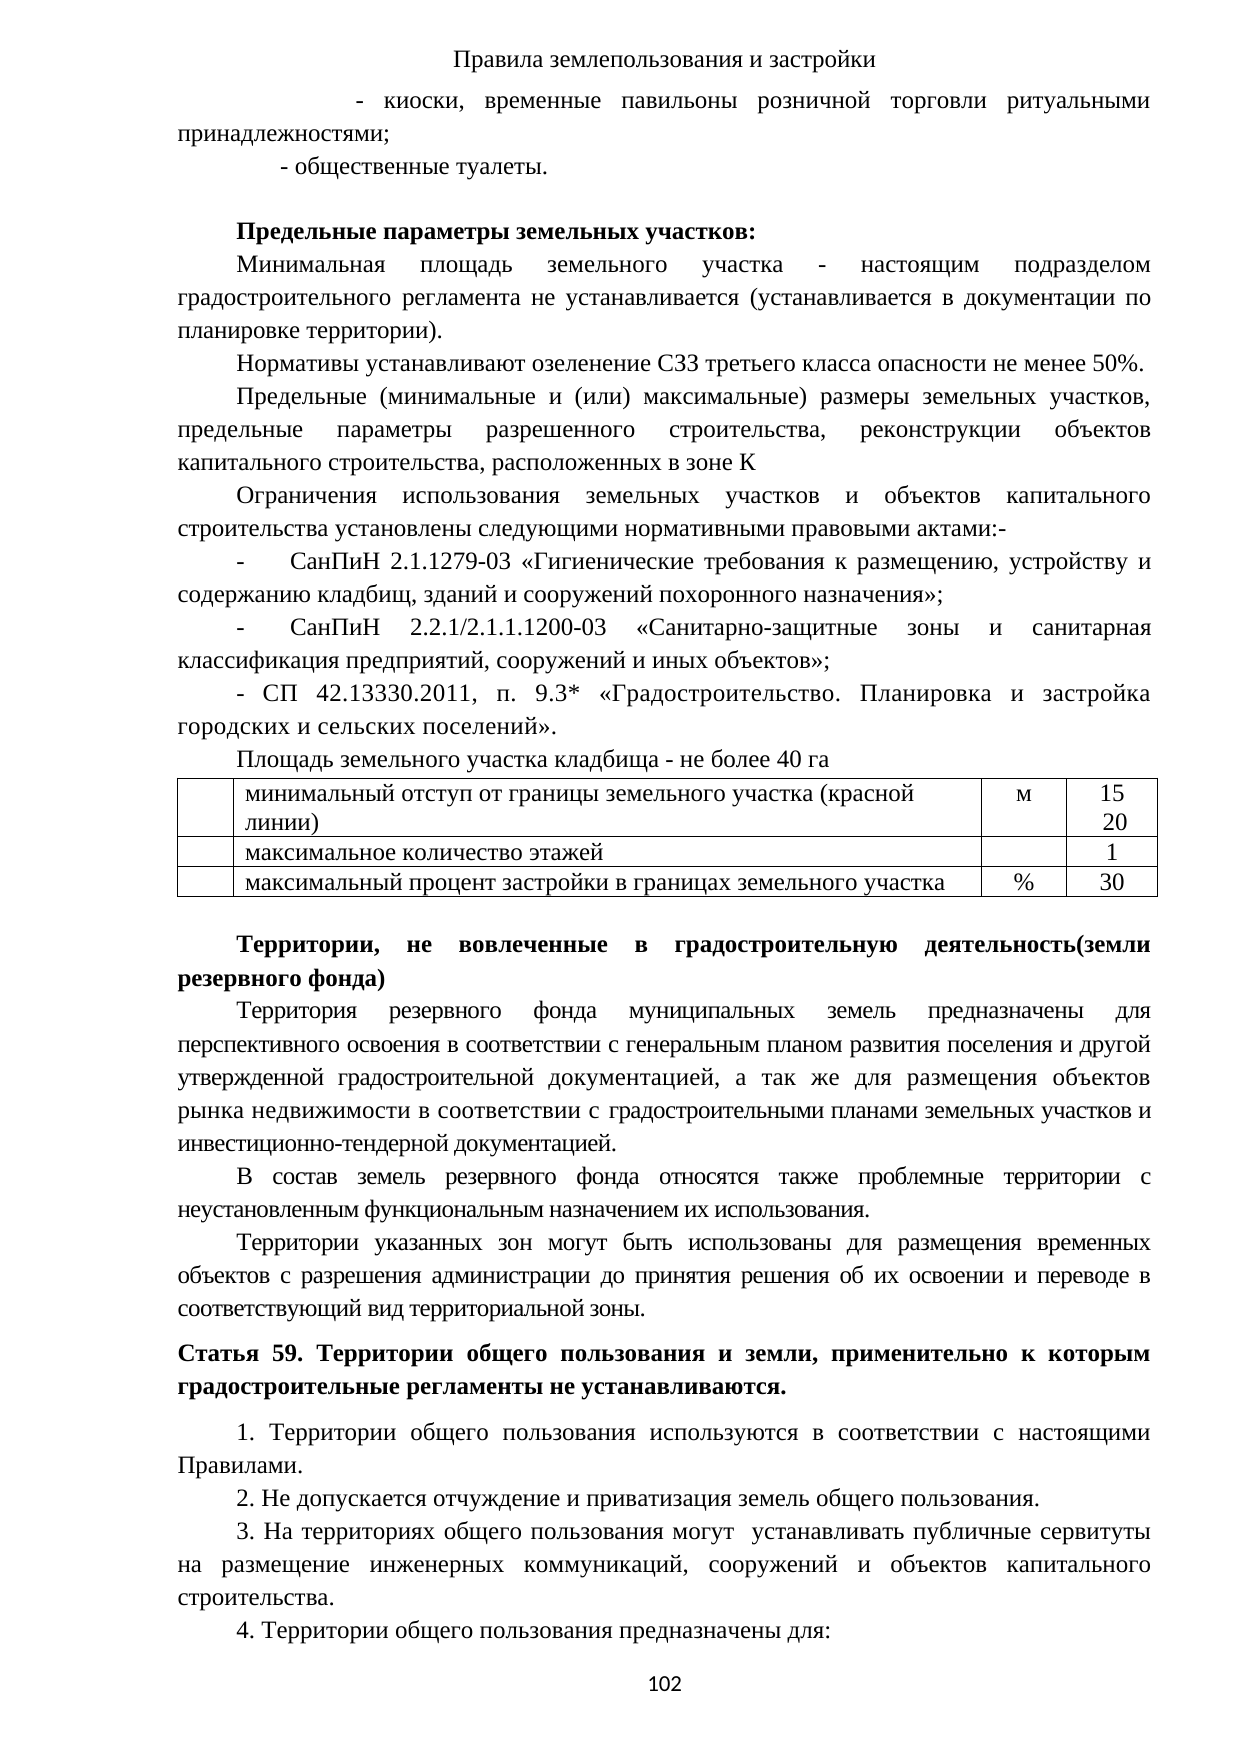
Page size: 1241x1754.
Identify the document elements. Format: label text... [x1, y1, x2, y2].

text 2. Не допускается отчуждение и приватизация земель общего пользования. [177, 1483, 1152, 1512]
text - СанПиН 2.1.1279-03 «Гигиенические требования к размещению, устройству и содержанию кладбищ, зданий и сооружений похоронного назначения»; [177, 546, 1152, 608]
text - общественные туалеты. [177, 151, 1152, 179]
table_header 15 20 [1067, 779, 1157, 836]
table_header м [982, 779, 1066, 836]
table_header [178, 779, 233, 836]
text 1. Территории общего пользования используются в соответствии с настоящими Правилами. [177, 1417, 1152, 1479]
text В состав земель резервного фонда относятся также проблемные территории с неустановленным функциональным назначением их использования. [177, 1161, 1152, 1222]
text Ограничения использования земельных участков и объектов капитального строительства установлены следующими нормативными правовыми актами:- [177, 480, 1152, 542]
text Площадь земельного участка кладбища - не более 40 га [177, 744, 1152, 773]
text Территории указанных зон могут быть использованы для размещения временных объектов с разрешения администрации до принятия решения об их освоении и переводе в соответствующий вид территориальной зоны. [177, 1227, 1152, 1322]
text Территория резервного фонда муниципальных земель предназначены для перспективного освоения в соответствии с генеральным планом развития поселения и другой утвержденной градостроительной документацией, а так же для размещения объектов рынка недвижимости в соответствии с градостроительными планами земельных участков и инвестиционно-тендерной документацией. [177, 996, 1152, 1156]
text Статья 59. Территории общего пользования и земли, применительно к которым градостроительные регламенты не устанавливаются. [177, 1338, 1152, 1400]
text Нормативы устанавливают озеленение СЗЗ третьего класса опасности не менее 50%. [177, 348, 1152, 377]
text Предельные (минимальные и (или) максимальные) размеры земельных участков, предельные параметры разрешенного строительства, реконструкции объектов капитального строительства, расположенных в зоне К [177, 381, 1152, 476]
table_header минимальный отступ от границы земельного участка (красной линии) [234, 779, 981, 836]
text Предельные параметры земельных участков: [177, 216, 1152, 245]
table_cell максимальное количество этажей [234, 837, 981, 866]
table_cell 1 [1067, 837, 1157, 866]
table_cell [178, 837, 233, 866]
text 4. Территории общего пользования предназначены для: [177, 1615, 1152, 1644]
table_cell [982, 837, 1066, 866]
text 3. На территориях общего пользования могут устанавливать публичные сервитуты на размещение инженерных коммуникаций, сооружений и объектов капитального строительства. [177, 1516, 1152, 1611]
text - СанПиН 2.2.1/2.1.1.1200-03 «Санитарно-защитные зоны и санитарная классификация предприятий, сооружений и иных объектов»; [177, 612, 1152, 674]
table_cell [178, 867, 233, 896]
text - киоски, временные павильоны розничной торговли ритуальными принадлежностями; [177, 85, 1152, 147]
text Территории, не вовлеченные в градостроительную деятельность(земли резервного фонда) [177, 929, 1152, 991]
text - СП 42.13330.2011, п. 9.3* «Градостроительство. Планировка и застройка городских и сельских поселений». [177, 678, 1152, 740]
table_cell 30 [1067, 867, 1157, 896]
text Минимальная площадь земельного участка - настоящим подразделом градостроительного регламента не устанавливается (устанавливается в документации по планировке территории). [177, 249, 1152, 344]
table_cell % [982, 867, 1066, 896]
table_cell максимальный процент застройки в границах земельного участка [234, 867, 981, 896]
